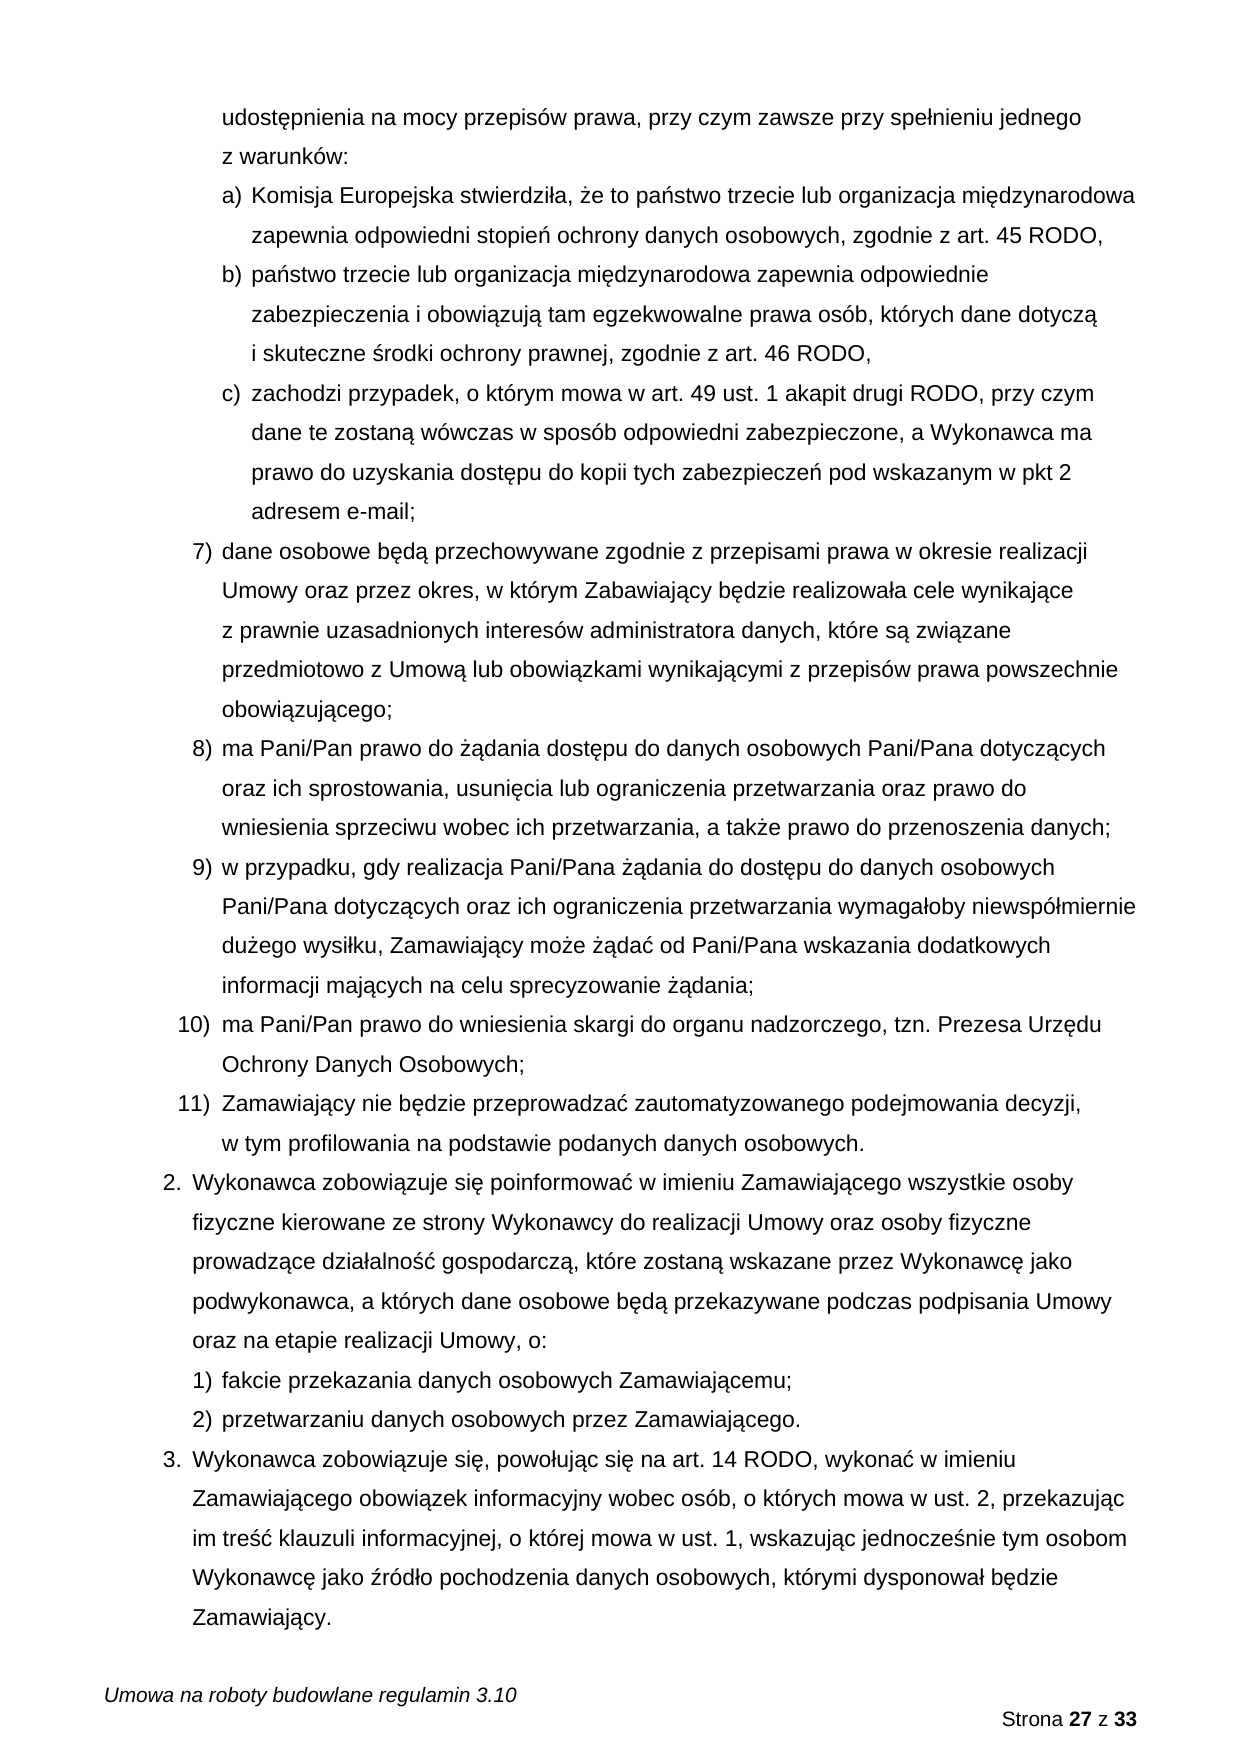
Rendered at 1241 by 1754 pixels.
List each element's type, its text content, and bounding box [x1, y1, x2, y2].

list Komisja Europejska stwierdziła, że to państwo trzecie lub organizacja międzynarodowa zapewnia odpowiedni stopień ochrony danych osobowych, zgodnie z art. 45 RODO, [222, 182, 1137, 248]
list państwo trzecie lub organizacja międzynarodowa zapewnia odpowiednie zabezpieczenia i obowiązują tam egzekwowalne prawa osób, których dane dotyczą i skuteczne środki ochrony prawnej, zgodnie z art. 46 RODO, [222, 261, 1137, 367]
list Wykonawca zobowiązuje się poinformować w imieniu Zamawiającego wszystkie osoby fizyczne kierowane ze strony Wykonawcy do realizacji Umowy oraz osoby fizyczne prowadzące działalność gospodarczą, które zostaną wskazane przez Wykonawcę jako podwykonawca, a których dane osobowe będą przekazywane podczas podpisania Umowy oraz na etapie realizacji Umowy, o: [163, 1169, 1137, 1354]
list zachodzi przypadek, o którym mowa w art. 49 ust. 1 akapit drugi RODO, przy czym dane te zostaną wówczas w sposób odpowiedni zabezpieczone, a Wykonawca ma prawo do uzyskania dostępu do kopii tych zabezpieczeń pod wskazanym w pkt 2 adresem e-mail; [222, 380, 1137, 524]
list przetwarzaniu danych osobowych przez Zamawiającego. [192, 1406, 1137, 1433]
list Zamawiający nie będzie przeprowadzać zautomatyzowanego podejmowania decyzji, w tym profilowania na podstawie podanych danych osobowych. [177, 1090, 1137, 1156]
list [192, 103, 1137, 169]
list dane osobowe będą przechowywane zgodnie z przepisami prawa w okresie realizacji Umowy oraz przez okres, w którym Zabawiający będzie realizowała cele wynikające z prawnie uzasadnionych interesów administratora danych, które są związane przedmiotowo z Umową lub obowiązkami wynikającymi z przepisów prawa powszechnie obowiązującego; [192, 538, 1137, 722]
list w przypadku, gdy realizacja Pani/Pana żądania do dostępu do danych osobowych Pani/Pana dotyczących oraz ich ograniczenia przetwarzania wymagałoby niewspółmiernie dużego wysiłku, Zamawiający może żądać od Pani/Pana wskazania dodatkowych informacji mających na celu sprecyzowanie żądania; [192, 853, 1137, 998]
list ma Pani/Pan prawo do wniesienia skargi do organu nadzorczego, tzn. Prezesa Urzędu Ochrony Danych Osobowych; [177, 1011, 1137, 1077]
list ma Pani/Pan prawo do żądania dostępu do danych osobowych Pani/Pana dotyczących oraz ich sprostowania, usunięcia lub ograniczenia przetwarzania oraz prawo do wniesienia sprzeciwu wobec ich przetwarzania, a także prawo do przenoszenia danych; [192, 735, 1137, 840]
list fakcie przekazania danych osobowych Zamawiającemu; [192, 1367, 1137, 1393]
list Wykonawca zobowiązuje się, powołując się na art. 14 RODO, wykonać w imieniu Zamawiającego obowiązek informacyjny wobec osób, o których mowa w ust. 2, przekazując im treść klauzuli informacyjnej, o której mowa w ust. 1, wskazując jednocześnie tym osobom Wykonawcę jako źródło pochodzenia danych osobowych, którymi dysponował będzie Zamawiający. [163, 1446, 1137, 1630]
